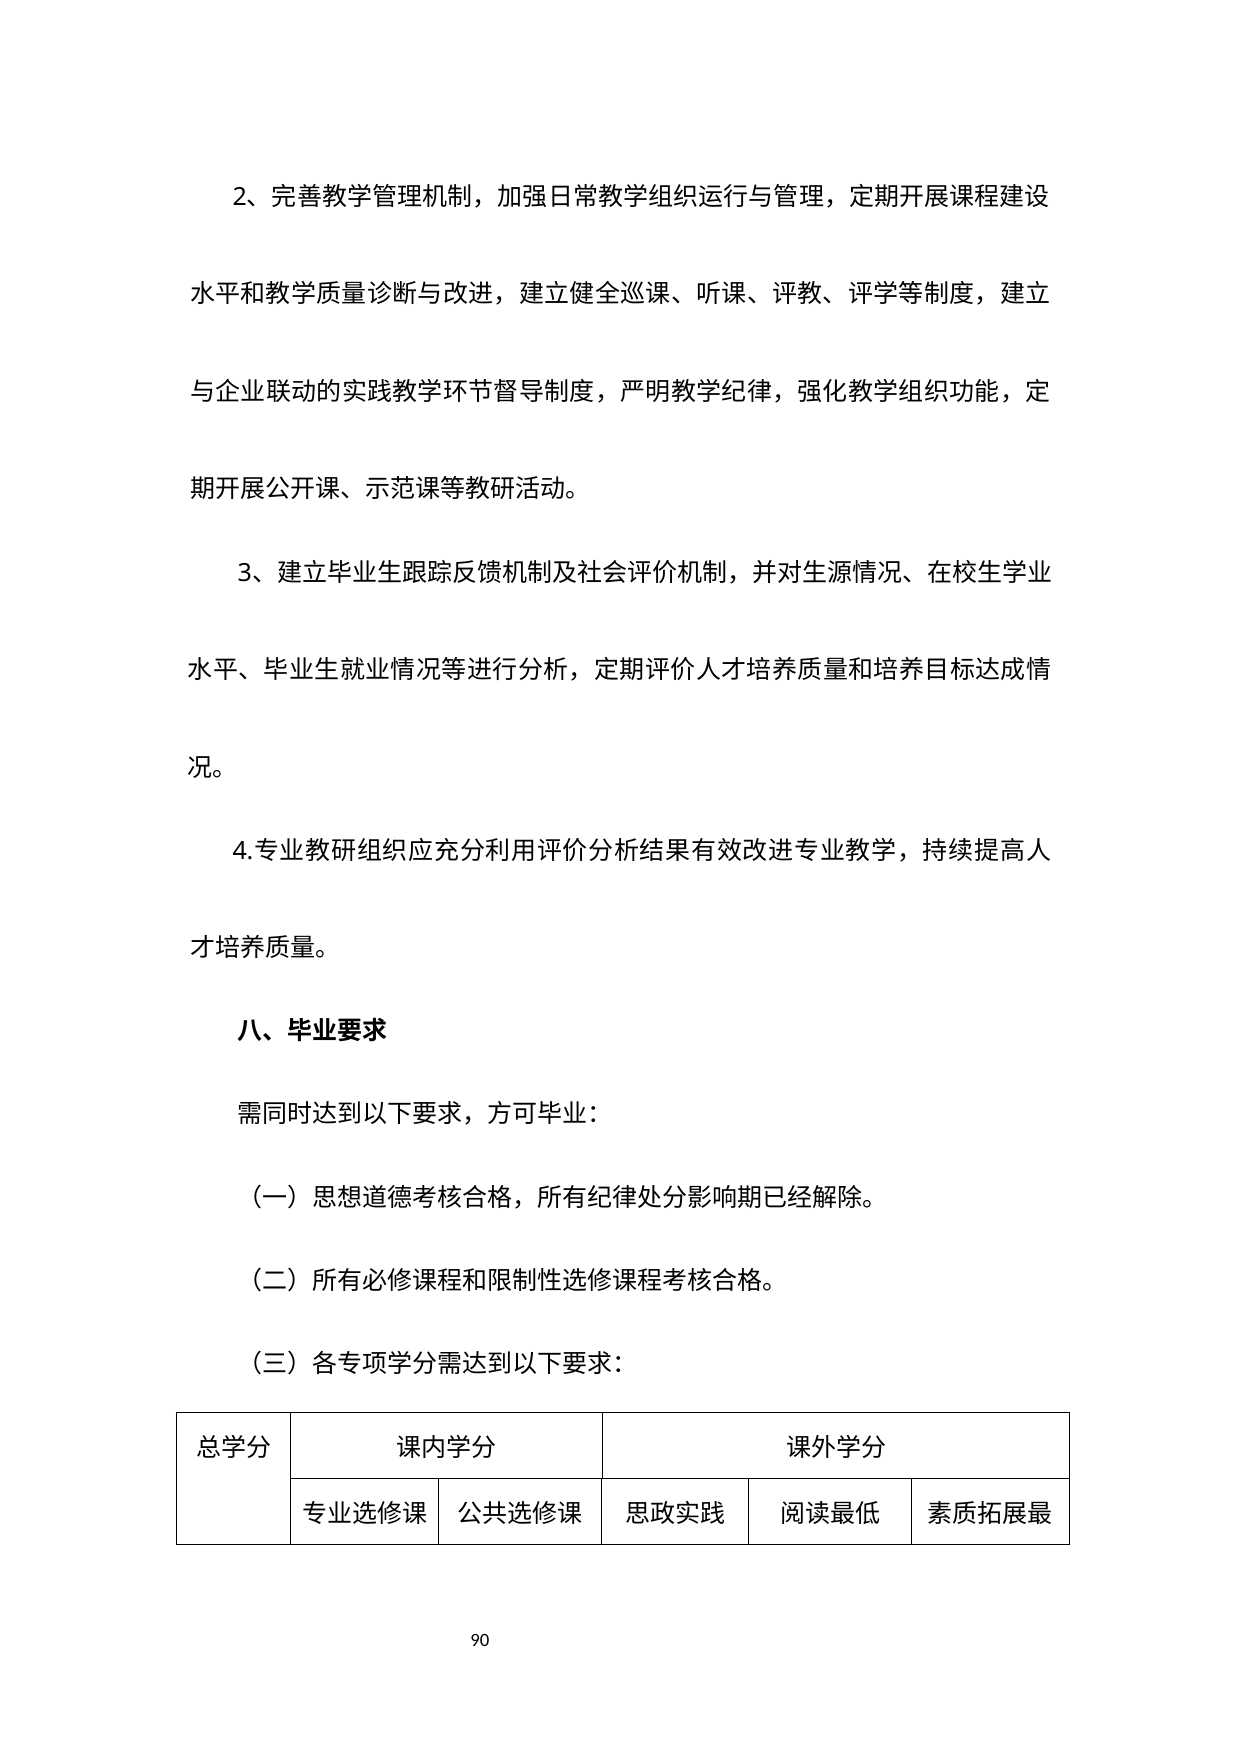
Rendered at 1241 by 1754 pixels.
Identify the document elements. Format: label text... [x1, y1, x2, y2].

text 4.专业教研组织应充分利用评价分析结果有效改进专业教学，持续提高人才培养质量。 [190, 816, 1053, 978]
table_cell 素质拓展最低学分 [912, 1479, 1069, 1544]
text （一）思想道德考核合格，所有纪律处分影响期已经解除。 [187, 1163, 1053, 1228]
table_cell 阅读最低 学分 [749, 1479, 911, 1544]
text 3、建立毕业生跟踪反馈机制及社会评价机制，并对生源情况、在校生学业水平、毕业生就业情况等进行分析，定期评价人才培养质量和培养目标达成情况。 [187, 538, 1053, 798]
text （二）所有必修课程和限制性选修课程考核合格。 [187, 1246, 1053, 1311]
table_header 课外学分 [603, 1413, 1069, 1478]
table_cell 专业选修课最低学分 [291, 1479, 438, 1544]
text （三）各专项学分需达到以下要求： [187, 1329, 1053, 1394]
text 2、完善教学管理机制，加强日常教学组织运行与管理，定期开展课程建设水平和教学质量诊断与改进，建立健全巡课、听课、评教、评学等制度，建立与企业联动的实践教学环节督导制度，严明教学纪律，强化教学组织功能，定期开展公开课、示范课等教研活动。 [190, 162, 1053, 519]
list 毕业要求 [187, 996, 1053, 1061]
text 需同时达到以下要求，方可毕业： [187, 1079, 1053, 1144]
table_cell 公共选修课 最低学分 [439, 1479, 601, 1544]
table_header 课内学分 [291, 1413, 602, 1478]
table_header 总学分 [177, 1413, 290, 1544]
table_cell 思政实践 最低学分 [602, 1479, 748, 1544]
